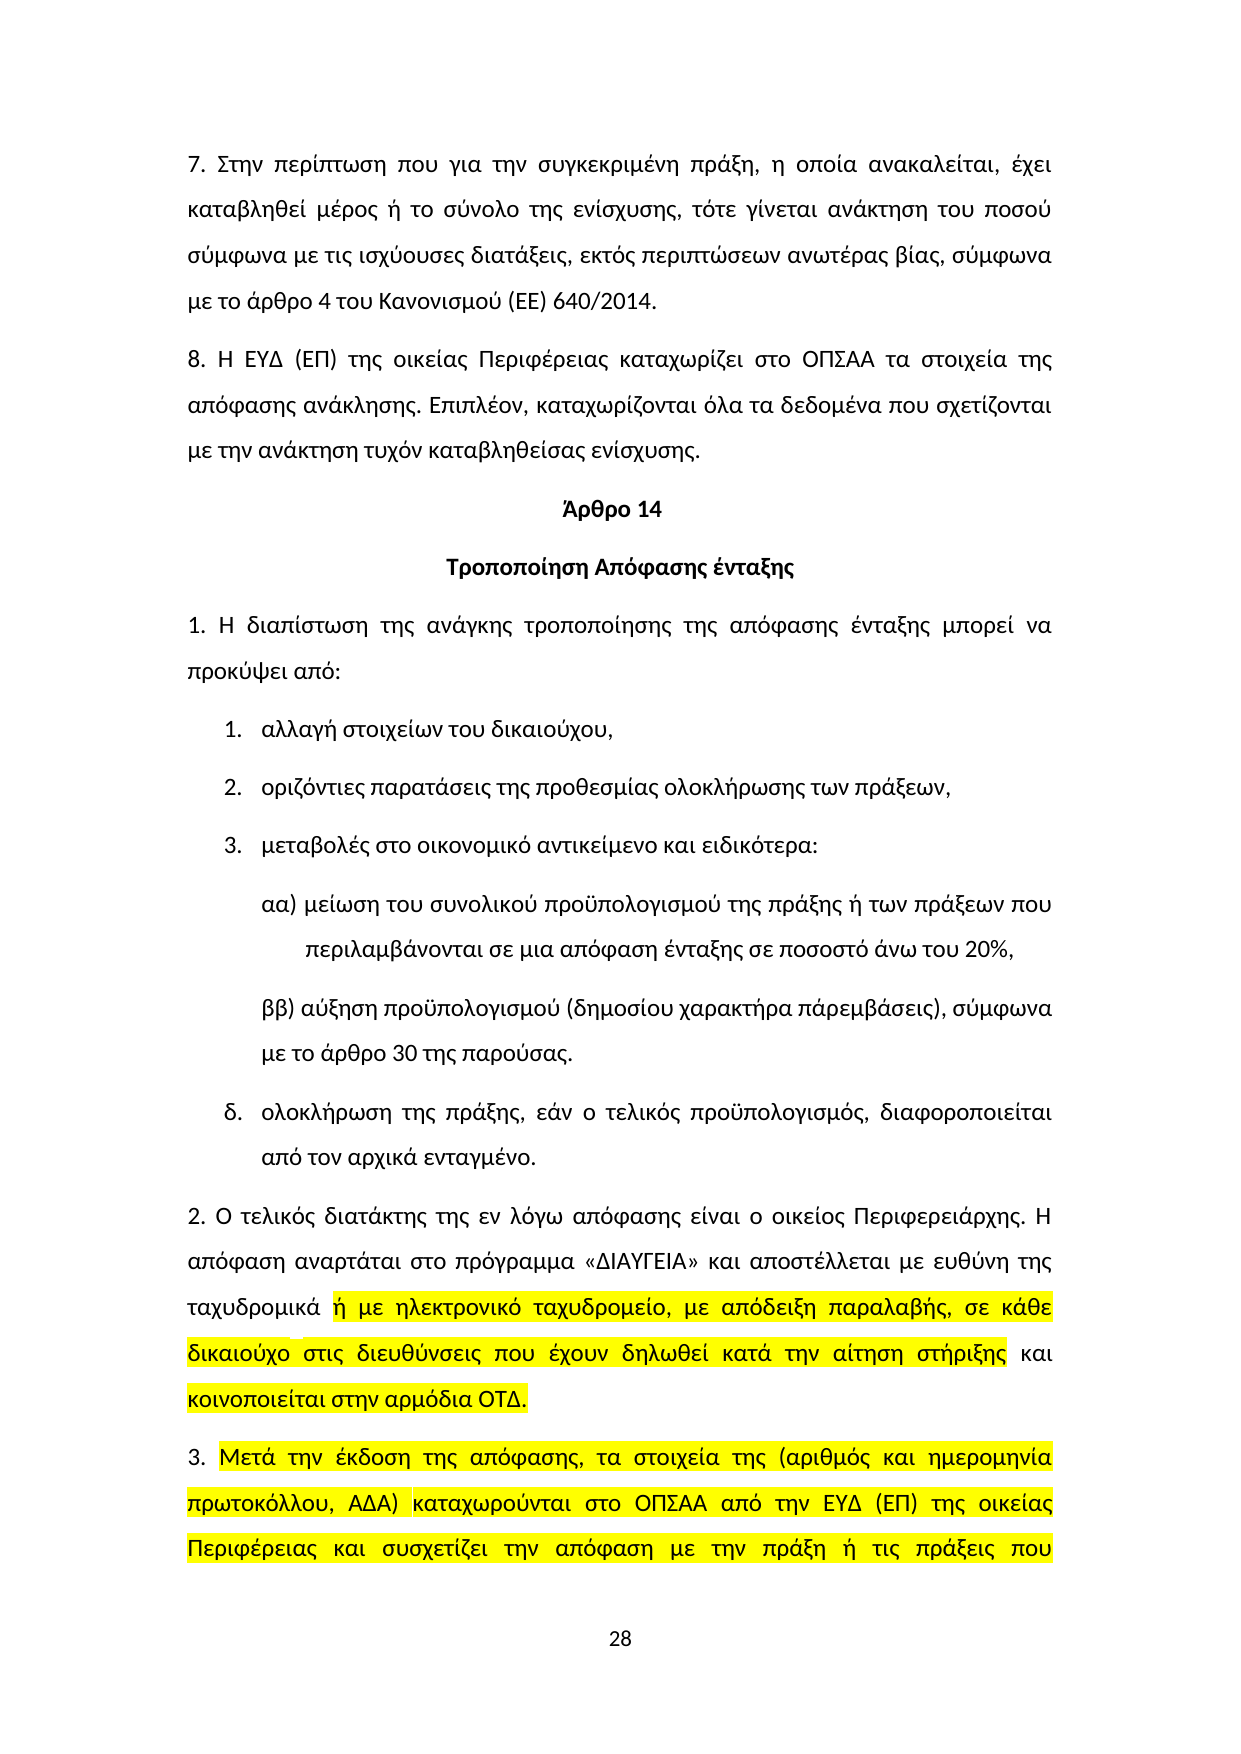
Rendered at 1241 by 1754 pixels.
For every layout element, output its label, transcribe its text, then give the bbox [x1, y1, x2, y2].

text Τροποποίηση Απόφασης ένταξης [187, 551, 1053, 582]
text 1. Η διαπίστωση της ανάγκης τροποποίησης της απόφασης ένταξης μπορεί να προκύψει από: [187, 609, 1053, 686]
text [187, 1441, 1053, 1533]
text ββ) αύξηση προϋπολογισμού (δημοσίου χαρακτήρα πάρεμβάσεις), σύμφωνα με το άρθρο 30 της παρούσας. [261, 992, 1053, 1068]
text 8. Η ΕΥΔ (ΕΠ) της οικείας Περιφέρειας καταχωρίζει στο ΟΠΣΑΑ τα στοιχεία της απόφασης ανάκλησης. Επιπλέον, καταχωρίζονται όλα τα δεδομένα που σχετίζονται με την ανάκτηση τυχόν καταβληθείσας ενίσχυσης. [187, 343, 1053, 465]
text Άρθρο 14 [487, 493, 1053, 523]
text δ. ολοκλήρωση της πράξης, εάν ο τελικός προϋπολογισμός, διαφοροποιείται από τον αρχικά ενταγμένο. [223, 1096, 1053, 1172]
list μεταβολές στο οικονομικό αντικείμενο και ειδικότερα: [223, 830, 1053, 860]
text 2. Ο τελικός διατάκτης της εν λόγω απόφασης είναι ο οικείος Περιφερειάρχης. Η απόφαση αναρτάται στο πρόγραμμα «ΔΙΑΥΓΕΙΑ» και αποστέλλεται με ευθύνη της ταχυδρομικά ή με ηλεκτρονικό ταχυδρομείο, με απόδειξη παραλαβής, σε κάθε δικαιούχο στις διευθύνσεις που έχουν δηλωθεί κατά την αίτηση στήριξης και κοινοποιείται στην αρμόδια ΟΤΔ. [187, 1200, 1053, 1413]
text 7. Στην περίπτωση που για την συγκεκριμένη πράξη, η οποία ανακαλείται, έχει καταβληθεί μέρος ή το σύνολο της ενίσχυσης, τότε γίνεται ανάκτηση του ποσού σύμφωνα με τις ισχύουσες διατάξεις, εκτός περιπτώσεων ανωτέρας βίας, σύμφωνα με το άρθρο 4 του Κανονισμού (ΕΕ) 640/2014. [187, 148, 1053, 315]
text αα) μείωση του συνολικού προϋπολογισμού της πράξης ή των πράξεων που περιλαμβάνονται σε μια απόφαση ένταξης σε ποσοστό άνω του 20%, [261, 888, 1053, 964]
list οριζόντιες παρατάσεις της προθεσμίας ολοκλήρωσης των πράξεων, [223, 771, 1053, 802]
list αλλαγή στοιχείων του δικαιούχου, [223, 713, 1053, 744]
